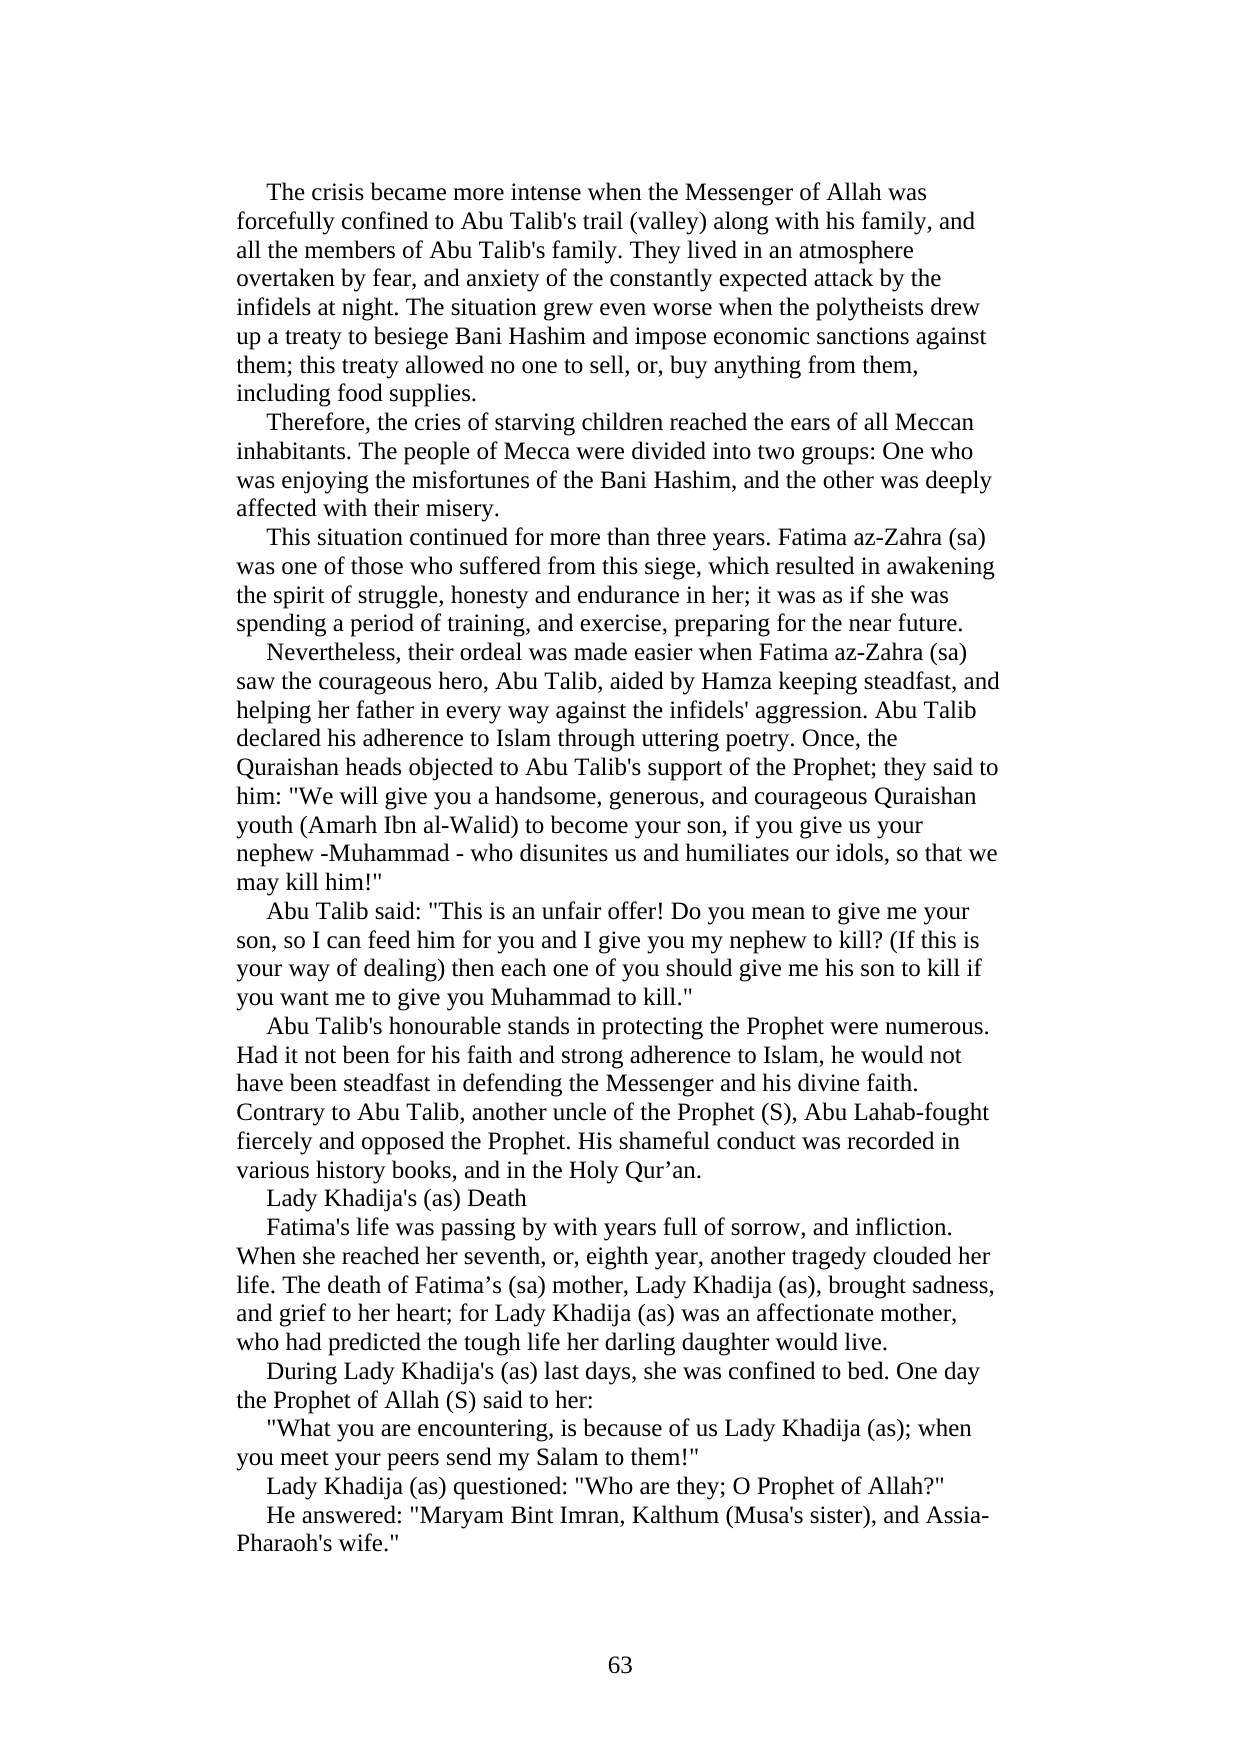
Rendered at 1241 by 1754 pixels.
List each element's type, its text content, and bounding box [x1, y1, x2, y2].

text Fatima's life was passing by with years full of sorrow, and infliction. When she reached her seventh, or, eighth year, another tragedy clouded her life. The death of Fatima’s (sa) mother, Lady Khadija (as), brought sadness, and grief to her heart; for Lady Khadija (as) was an affectionate mother, who had predicted the tough life her darling daughter would live. [236, 1212, 1004, 1356]
text Nevertheless, their ordeal was made easier when Fatima az-Zahra (sa) saw the courageous hero, Abu Talib, aided by Hamza keeping steadfast, and helping her father in every way against the infidels' aggression. Abu Talib declared his adherence to Islam through uttering poetry. Once, the Quraishan heads objected to Abu Talib's support of the Prophet; they said to him: "We will give you a handsome, generous, and courageous Quraishan youth (Amarh Ibn al-Walid) to become your son, if you give us your nephew -Muhammad - who disunites us and humiliates our idols, so that we may kill him!" [236, 637, 1004, 896]
text Therefore, the cries of starving children reached the ears of all Meccan inhabitants. The people of Mecca were divided into two groups: One who was enjoying the misfortunes of the Bani Hashim, and the other was deeply affected with their misery. [236, 407, 1004, 522]
text He answered: "Maryam Bint Imran, Kalthum (Musa's sister), and Assia-Pharaoh's wife." [236, 1500, 1004, 1557]
text Abu Talib said: "This is an unfair offer! Do you mean to give me your son, so I can feed him for you and I give you my nephew to kill? (If this is your way of dealing) then each one of you should give me his son to kill if you want me to give you Muhammad to kill." [236, 896, 1004, 1011]
text Lady Khadija (as) questioned: "Who are they; O Prophet of Allah?" [236, 1471, 1004, 1500]
text This situation continued for more than three years. Fatima az-Zahra (sa) was one of those who suffered from this siege, which resulted in awakening the spirit of struggle, honesty and endurance in her; it was as if she was spending a period of training, and exercise, preparing for the near future. [236, 522, 1004, 637]
text "What you are encountering, is because of us Lady Khadija (as); when you meet your peers send my Salam to them!" [236, 1413, 1004, 1471]
text Abu Talib's honourable stands in protecting the Prophet were numerous. Had it not been for his faith and strong adherence to Islam, he would not have been steadfast in defending the Messenger and his divine faith. Contrary to Abu Talib, another uncle of the Prophet (S), Abu Lahab-fought fiercely and opposed the Prophet. His shameful conduct was recorded in various history books, and in the Holy Qur’an. [236, 1011, 1004, 1183]
text The crisis became more intense when the Messenger of Allah was forcefully confined to Abu Talib's trail (valley) along with his family, and all the members of Abu Talib's family. They lived in an atmosphere overtaken by fear, and anxiety of the constantly expected attack by the infidels at night. The situation grew even worse when the polytheists drew up a treaty to besiege Bani Hashim and impose economic sanctions against them; this treaty allowed no one to sell, or, buy anything from them, including food supplies. [236, 177, 1004, 407]
text Lady Khadija's (as) Death [236, 1183, 1004, 1212]
text During Lady Khadija's (as) last days, she was confined to bed. One day the Prophet of Allah (S) said to her: [236, 1356, 1004, 1413]
